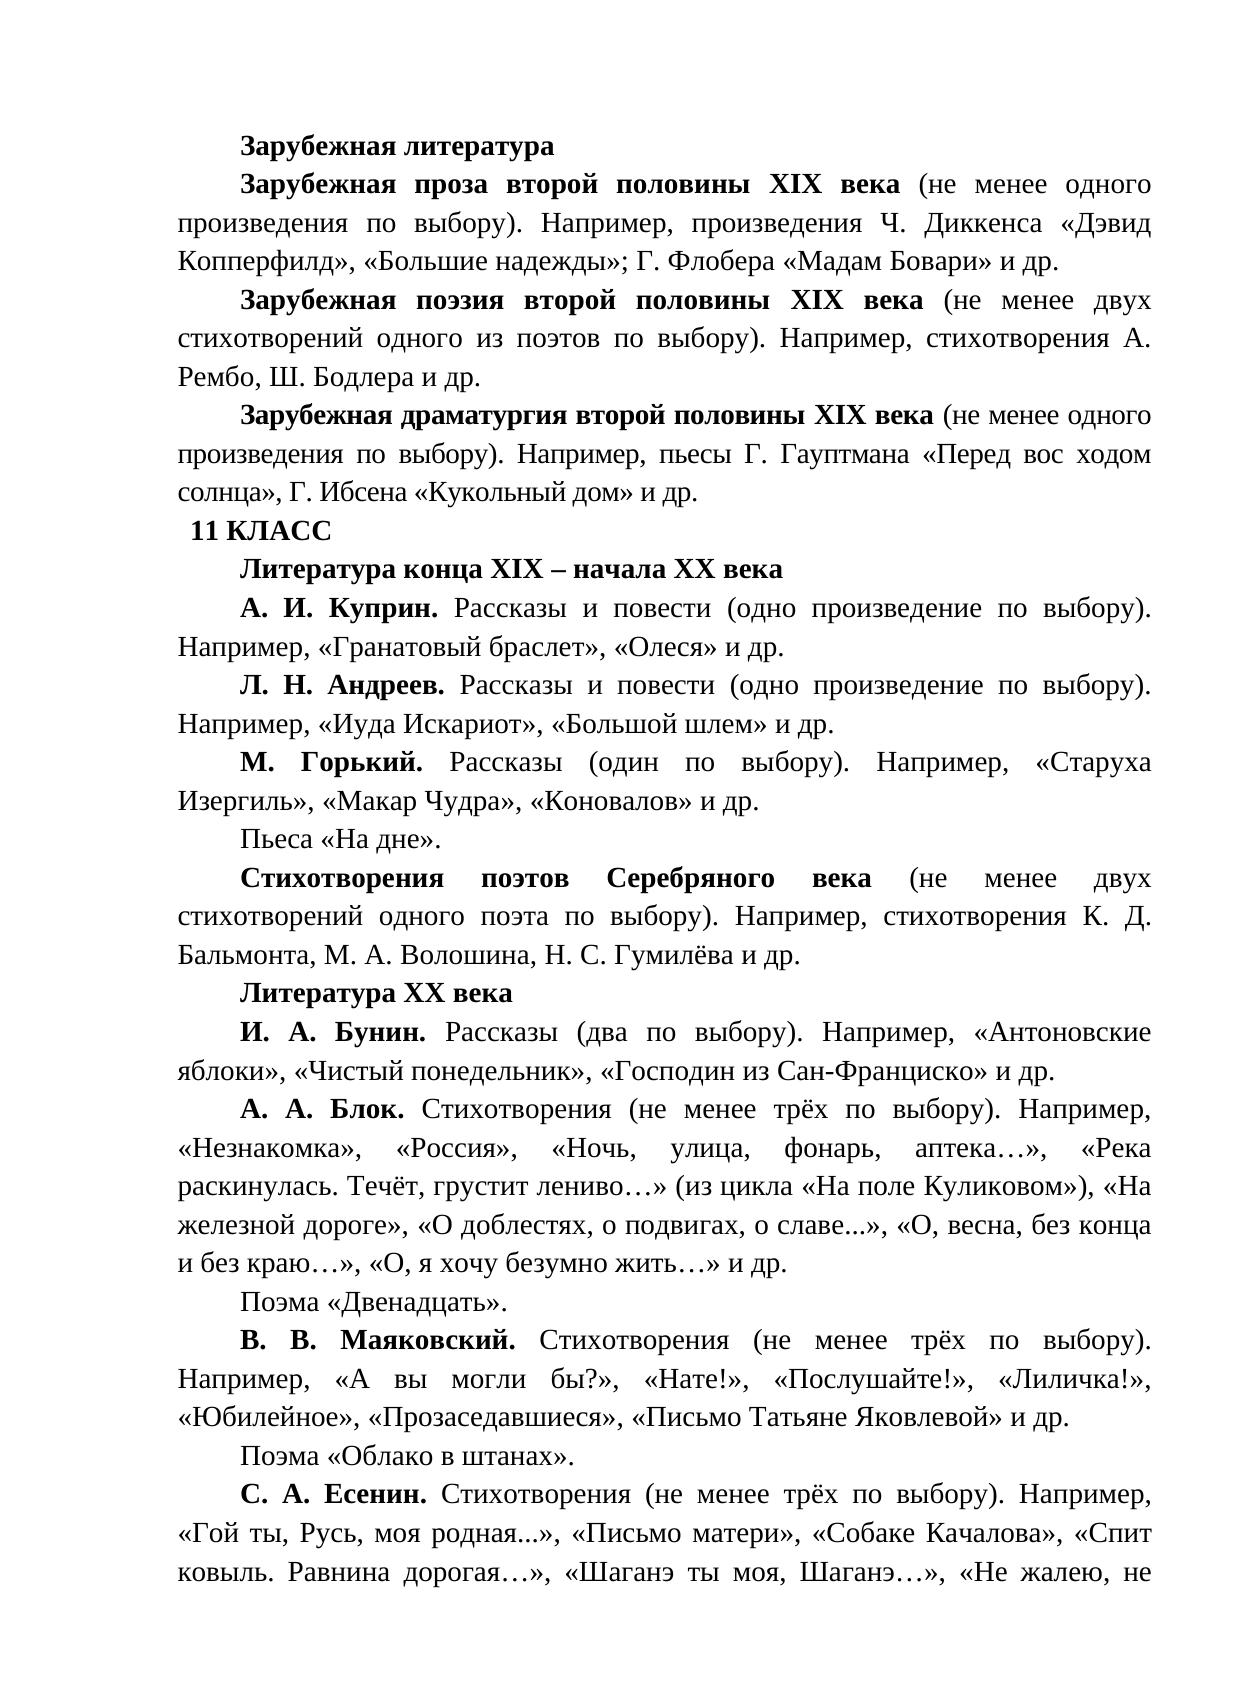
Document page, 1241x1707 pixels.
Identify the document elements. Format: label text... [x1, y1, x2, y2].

text Литература ХХ века [177, 976, 1152, 1009]
text В. В. Маяковский. Стихотворения ‌(не менее трёх по выбору). Например, «А вы могли бы?», «Нате!», «Послушайте!», «Лиличка!», «Юбилейное», «Прозаседавшиеся», «Письмо Татьяне Яковлевой» и др.‌ [177, 1322, 1152, 1433]
text Поэма «Облако в штанах». [177, 1438, 1152, 1472]
text Литература конца XIX – начала ХХ века [177, 552, 1152, 585]
text Зарубежная драматургия второй половины XIX века ‌(не менее одного произведения по выбору). Например, пьесы Г. Гауптмана «Перед вос ходом солнца», Г. Ибсена «Кукольный дом» и др.‌ [177, 397, 1152, 508]
text Стихотворения поэтов Серебряного века ‌(не менее двух стихотворений одного поэта по выбору). Например, стихотворения К. Д. Бальмонта, М. А. Волошина, Н. С. Гумилёва и др.‌ [177, 860, 1152, 971]
text И. А. Бунин. Рассказы ‌(два по выбору). Например, «Антоновские яблоки», «Чистый понедельник», «Господин из Сан-Франциско» и др.‌ [177, 1014, 1152, 1086]
text Поэма «Двенадцать». [177, 1284, 1152, 1317]
text Зарубежная поэзия второй половины XIX века ‌(не менее двух стихотворений одного из поэтов по выбору). Например, стихотворения А. Рембо, Ш. Бодлера и др.‌ [177, 282, 1152, 392]
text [177, 1477, 1152, 1587]
text Пьеса «На дне». [177, 821, 1152, 855]
text М. Горький. Рассказы ‌(один по выбору). Например, «Старуха Изергиль», «Макар Чудра», «Коновалов» и др.‌ [177, 744, 1152, 816]
text Л. Н. Андреев. Рассказы и повести ‌(одно произведение по выбору). Например, «Иуда Искариот», «Большой шлем» и др.‌ [177, 667, 1152, 739]
text А. И. Куприн. Рассказы и повести ‌(одно произведение по выбору). Например, «Гранатовый браслет», «Олеся» и др.‌ [177, 590, 1152, 662]
text Зарубежная литература [177, 128, 1152, 161]
text 11 КЛАСС [190, 513, 1152, 547]
text Зарубежная проза второй половины XIX века ‌(не менее одного произведения по выбору). Например, произведения Ч. Диккенса «Дэвид Копперфилд», «Большие надежды»; Г. Флобера «Мадам Бовари» и др.‌ [177, 166, 1152, 277]
text А. А. Блок. Стихотворения ‌(не менее трёх по выбору). Например, «Незнакомка», «Россия», «Ночь, улица, фонарь, аптека…», «Река раскинулась. Течёт, грустит лениво…» (из цикла «На поле Куликовом»), «На железной дороге», «О доблестях, о подвигах, о славе...», «О, весна, без конца и без краю…», «О, я хочу безумно жить…» и др.‌ [177, 1091, 1152, 1279]
